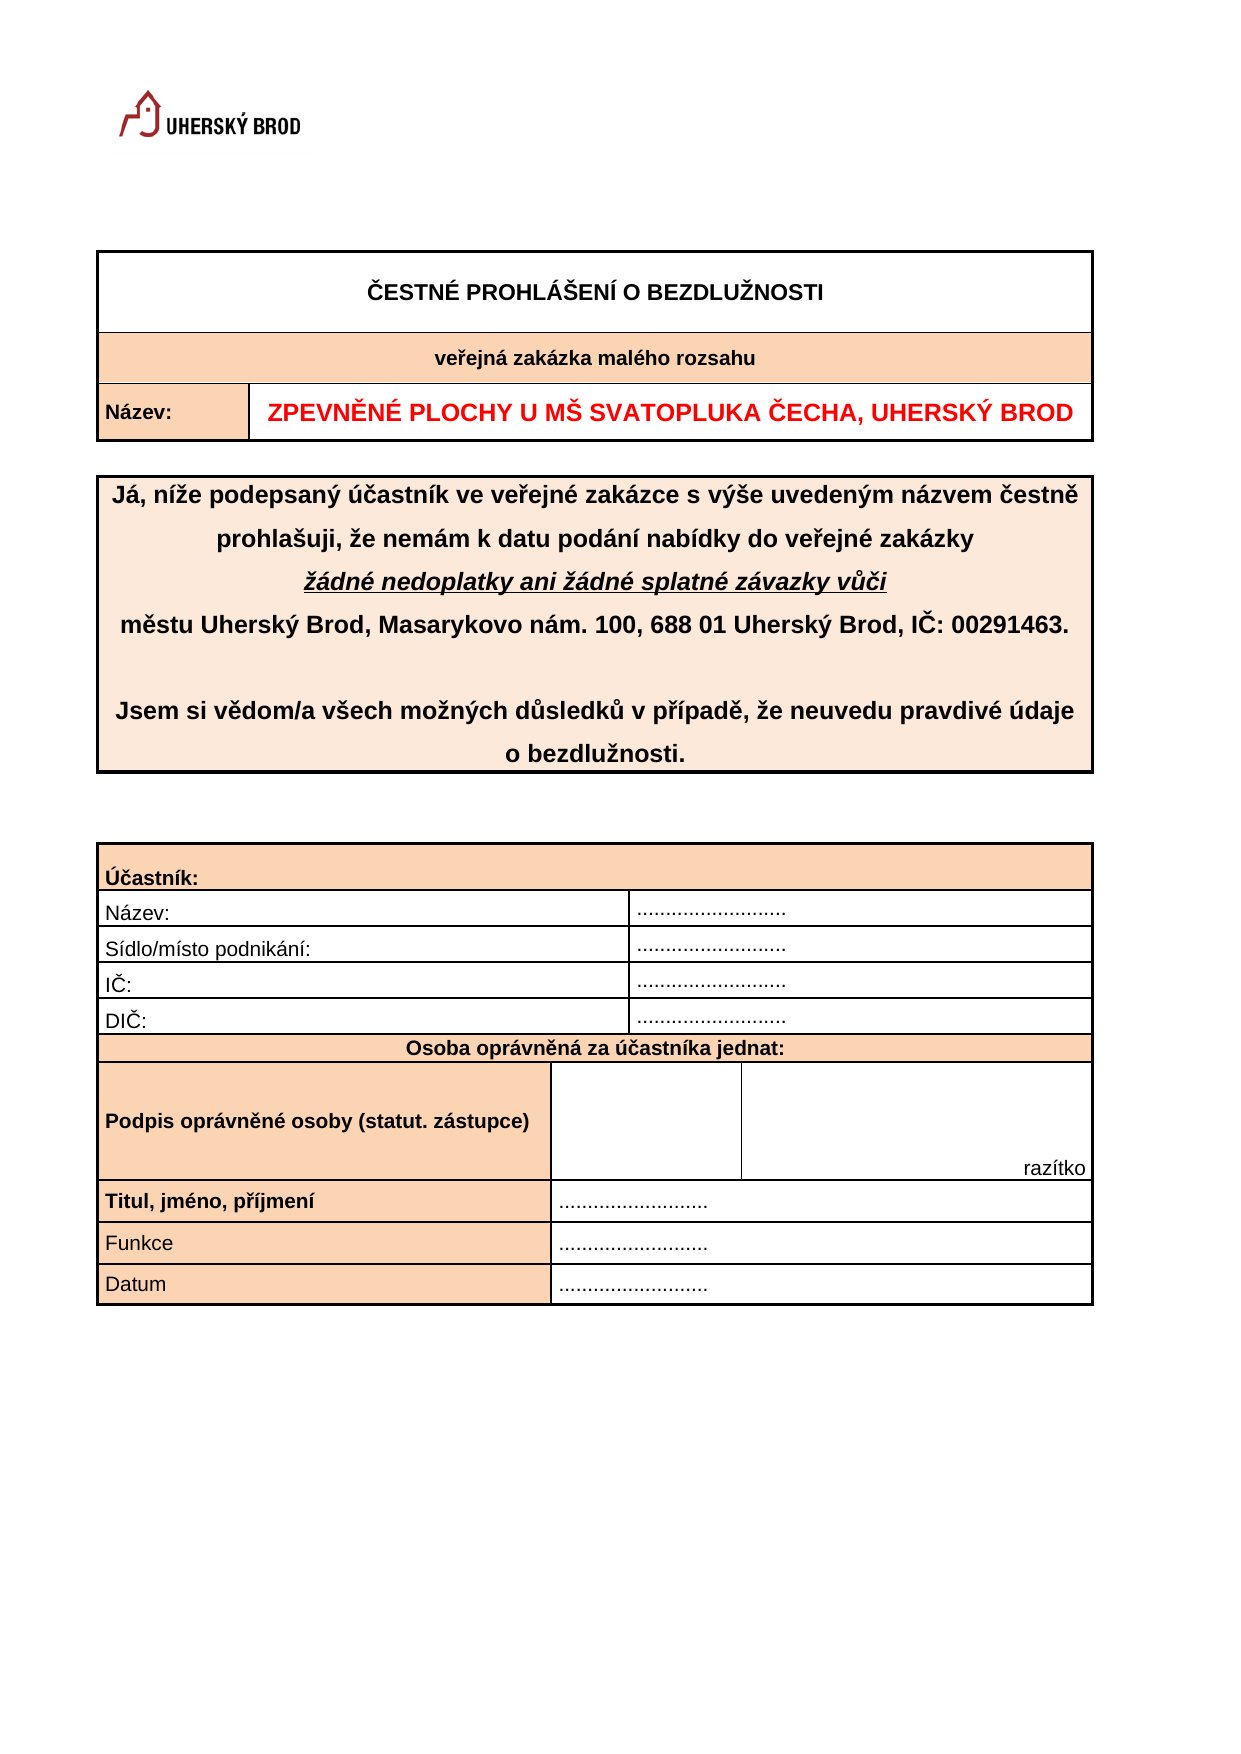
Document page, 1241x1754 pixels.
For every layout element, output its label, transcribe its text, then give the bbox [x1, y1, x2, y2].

table_cell .......................... [630, 963, 1091, 997]
table_cell .......................... [552, 1181, 1091, 1221]
table_cell Sídlo/místo podnikání: [99, 927, 628, 961]
table_cell .......................... [552, 1223, 1091, 1263]
table_cell Název: [99, 384, 248, 439]
table_cell Titul, jméno, příjmení [99, 1181, 550, 1221]
table_header ČESTNÉ PROHLÁŠENÍ O BEZDLUŽNOSTI [99, 253, 1091, 332]
table_cell zpevněné plochy u mš svatopluka čecha, uherský brod [250, 384, 1091, 439]
table_cell Datum [99, 1265, 550, 1303]
table_cell Podpis oprávněné osoby (statut. zástupce) [99, 1063, 550, 1179]
table_cell Název: [99, 891, 628, 925]
table_cell [552, 1063, 741, 1179]
table_cell .......................... [552, 1265, 1091, 1303]
table_cell veřejná zakázka malého rozsahu [99, 333, 1091, 382]
table_cell .......................... [630, 891, 1091, 925]
table_cell .......................... [630, 927, 1091, 961]
table_cell DIČ: [99, 999, 628, 1033]
picture [106, 73, 313, 155]
table_cell .......................... [630, 999, 1091, 1033]
table_cell razítko [742, 1063, 1091, 1179]
table_cell Funkce [99, 1223, 550, 1263]
table_cell Osoba oprávněná za účastníka jednat: [99, 1035, 1091, 1061]
table_cell IČ: [99, 963, 628, 997]
table_header Já, níže podepsaný účastník ve veřejné zakázce s výše uvedeným názvem čestně prohlašuji, že nemám k datu podání nabídky do veřejné zakázky žádné nedoplatky ani žádné splatné závazky vůči městu Uherský Brod, Masarykovo nám. 100, 688 01 Uherský Brod, IČ: 00291463. Jsem si vědom/a všech možných důsledků v případě, že neuvedu pravdivé údaje o bezdlužnosti. [99, 478, 1091, 770]
table_header Účastník: [99, 845, 1091, 889]
